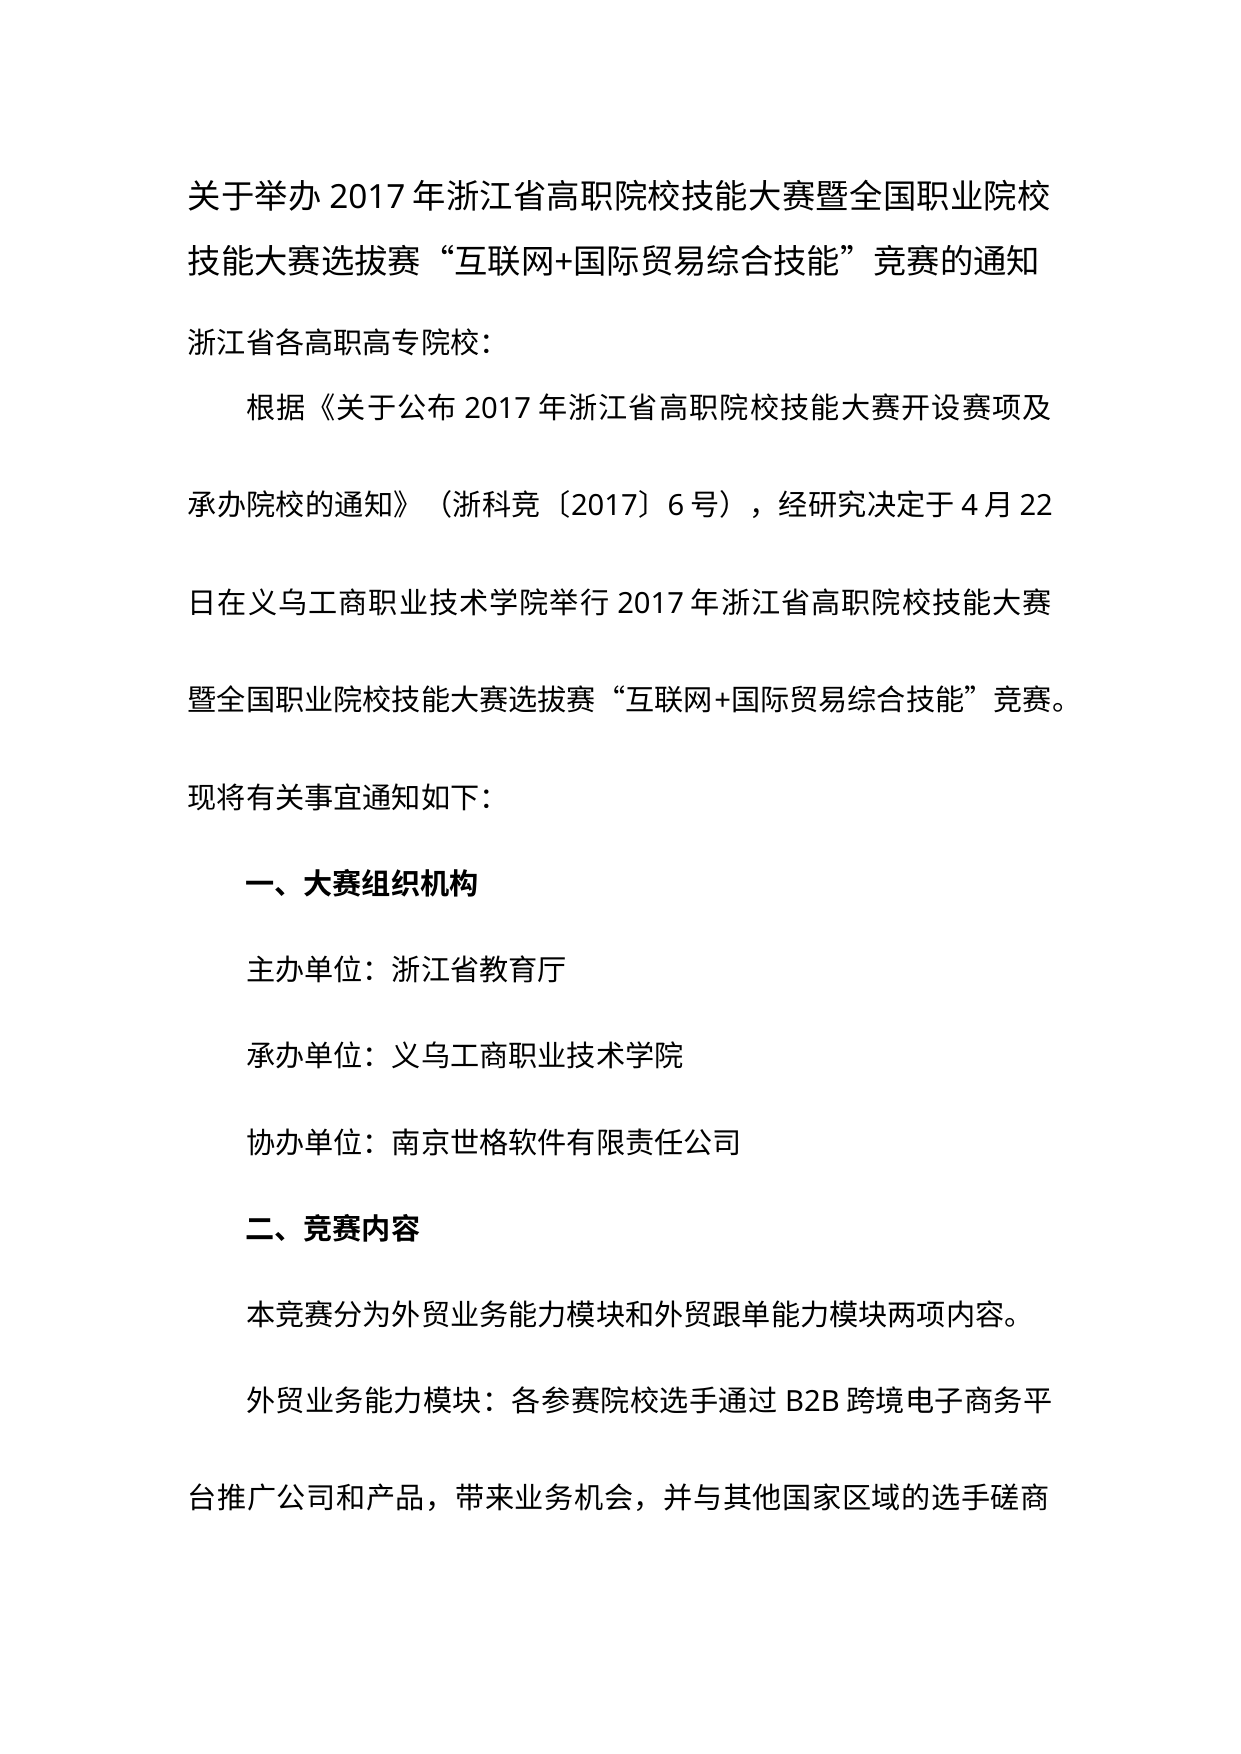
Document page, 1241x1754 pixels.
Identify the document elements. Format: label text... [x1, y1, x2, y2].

text 一、大赛组织机构 [187, 849, 1053, 914]
text 主办单位：浙江省教育厅 [187, 936, 1053, 1001]
text 关于举办2017年浙江省高职院校技能大赛暨全国职业院校技能大赛选拔赛“互联网+国际贸易综合技能”竞赛的通知 [187, 162, 1053, 292]
text 协办单位：南京世格软件有限责任公司 [187, 1108, 1053, 1173]
text 承办单位：义乌工商职业技术学院 [187, 1022, 1053, 1087]
text 本竞赛分为外贸业务能力模块和外贸跟单能力模块两项内容。 [187, 1280, 1053, 1345]
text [187, 1366, 1053, 1529]
text 根据《关于公布2017年浙江省高职院校技能大赛开设赛项及承办院校的通知》（浙科竞〔2017〕6号），经研究决定于4月22日在义乌工商职业技术学院举行2017年浙江省高职院校技能大赛暨全国职业院校技能大赛选拔赛“互联网+国际贸易综合技能”竞赛。现将有关事宜通知如下： [187, 373, 1053, 828]
list 竞赛内容 [187, 1194, 1053, 1259]
text 浙江省各高职高专院校： [187, 308, 1053, 373]
